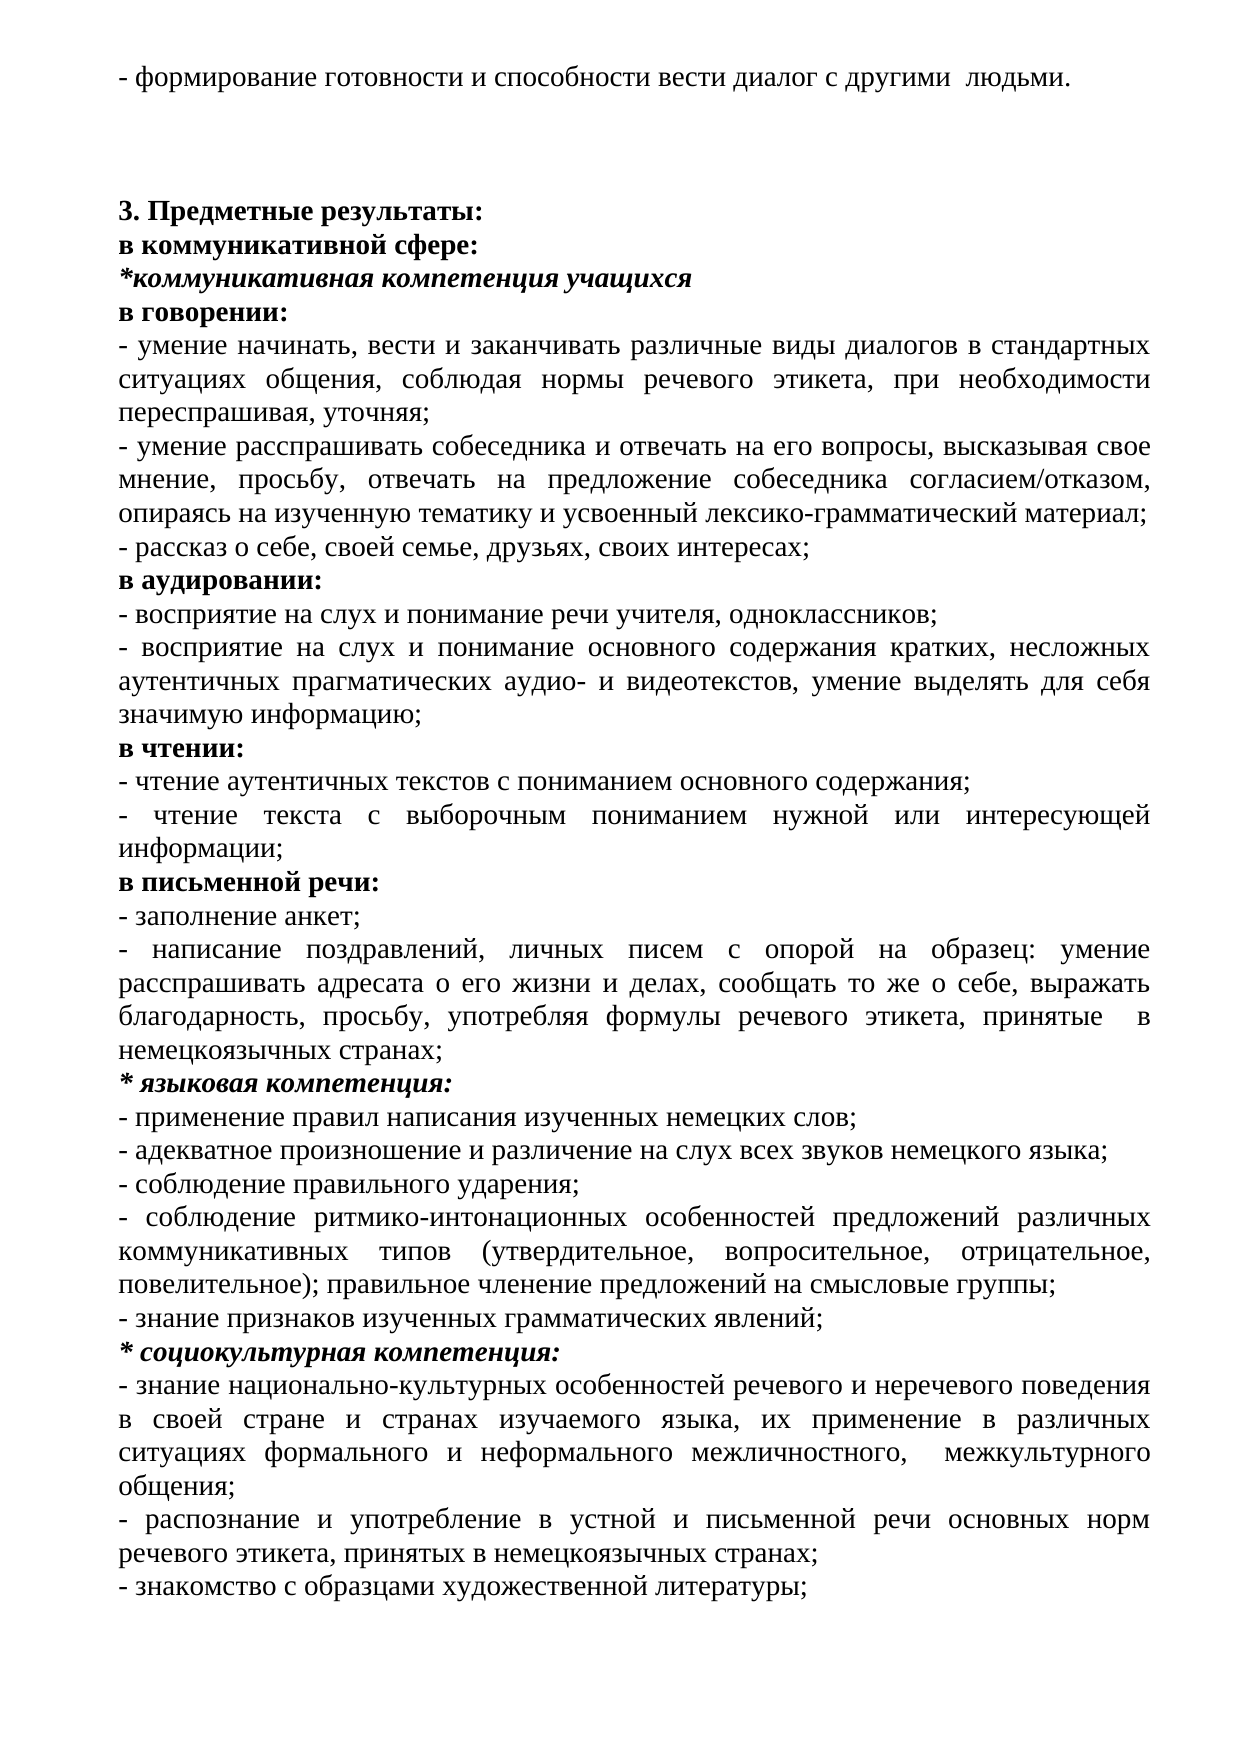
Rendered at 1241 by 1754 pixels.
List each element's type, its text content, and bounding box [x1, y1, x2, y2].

text - распознание и употребление в устной и письменной речи основных норм речевого этикета, принятых в немецкоязычных странах; [118, 1501, 1152, 1568]
text - чтение аутентичных текстов с пониманием основного содержания; [118, 763, 1152, 797]
text - соблюдение правильного ударения; [118, 1166, 1152, 1199]
text в аудировании: [118, 562, 1152, 596]
text - восприятие на слух и понимание основного содержания кратких, несложных аутентичных прагматических аудио- и видеотекстов, умение выделять для себя значимую информацию; [118, 629, 1152, 730]
text - знакомство с образцами художественной литературы; [118, 1568, 1152, 1602]
text - написание поздравлений, личных писем с опорой на образец: умение расспрашивать адресата о его жизни и делах, сообщать то же о себе, выражать благодарность, просьбу, употребляя формулы речевого этикета, принятые в немецкоязычных странах; [118, 931, 1152, 1065]
text в чтении: [118, 730, 1152, 763]
text - заполнение анкет; [118, 898, 1152, 931]
text * языковая компетенция: [118, 1065, 1152, 1099]
text - знание национально-культурных особенностей речевого и неречевого поведения в своей стране и странах изучаемого языка, их применение в различных ситуациях формального и неформального межличностного, межкультурного общения; [118, 1367, 1152, 1501]
text - рассказ о себе, своей семье, друзьях, своих интересах; [118, 529, 1152, 562]
text в письменной речи: [118, 864, 1152, 898]
text *коммуникативная компетенция учащихся [118, 260, 1152, 294]
text * социокультурная компетенция: [118, 1334, 1152, 1367]
text - соблюдение ритмико-интонационных особенностей предложений различных коммуникативных типов (утвердительное, вопросительное, отрицательное, повелительное); правильное членение предложений на смысловые группы; [118, 1199, 1152, 1300]
text - чтение текста с выборочным пониманием нужной или интересующей информации; [118, 797, 1152, 864]
text в говорении: [118, 294, 1152, 327]
text - применение правил написания изученных немецких слов; [118, 1099, 1152, 1132]
text - знание признаков изученных грамматических явлений; [118, 1300, 1152, 1334]
text - адекватное произношение и различение на слух всех звуков немецкого языка; [118, 1132, 1152, 1166]
text - умение начинать, вести и заканчивать различные виды диалогов в стандартных ситуациях общения, соблюдая нормы речевого этикета, при необходимости переспрашивая, уточняя; [118, 327, 1152, 428]
text - умение расспрашивать собеседника и отвечать на его вопросы, высказывая свое мнение, просьбу, отвечать на предложение собеседника согласием/отказом, опираясь на изученную тематику и усвоенный лексико-грамматический материал; [118, 428, 1152, 529]
text в коммуникативной сфере: [118, 227, 1152, 260]
text - восприятие на слух и понимание речи учителя, одноклассников; [118, 596, 1152, 629]
text - формирование готовности и способности вести диалог с другими людьми. [118, 59, 1152, 93]
text 3. Предметные результаты: [118, 193, 1152, 227]
